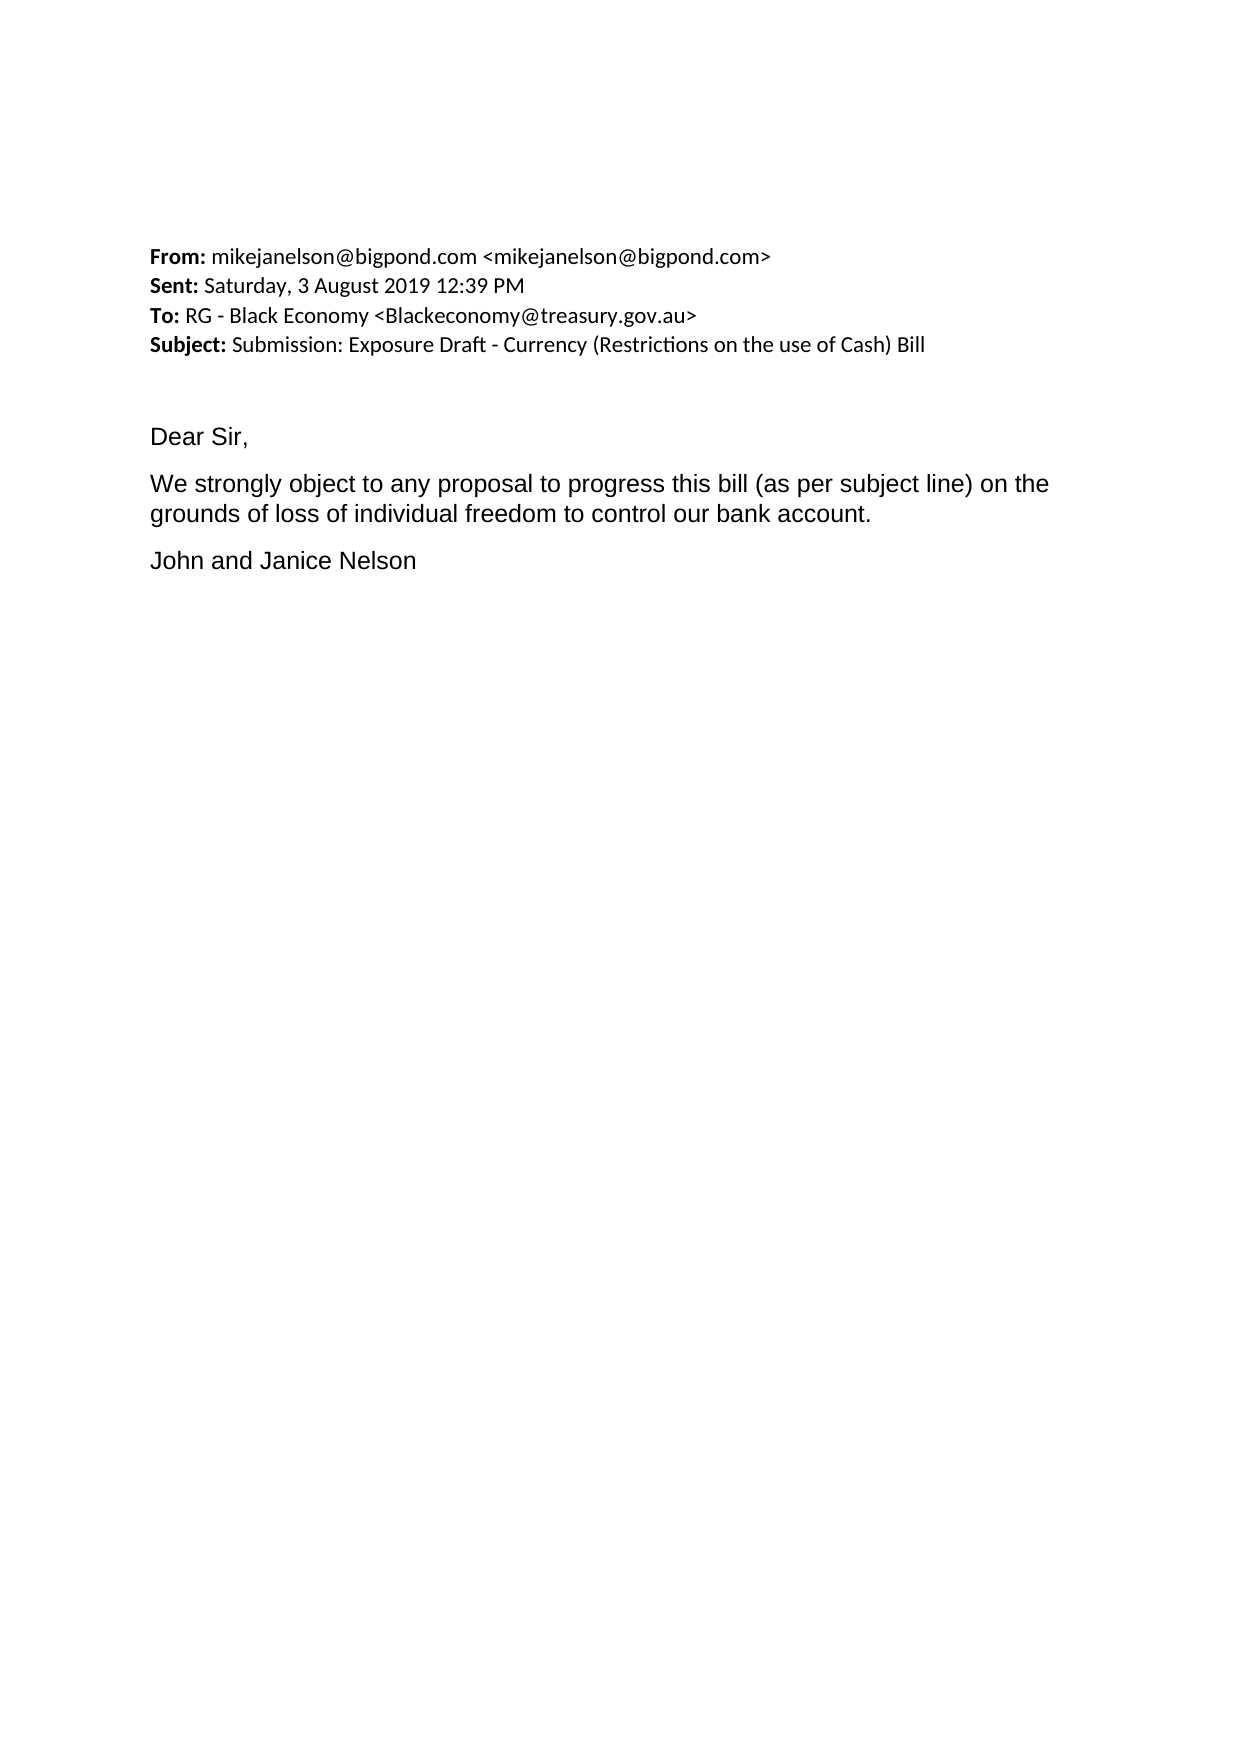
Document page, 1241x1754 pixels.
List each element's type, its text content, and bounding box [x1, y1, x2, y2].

text We strongly object to any proposal to progress this bill (as per subject line) on the grounds of loss of individual freedom to control our bank account. [150, 469, 1090, 528]
text From: mikejanelson@bigpond.com <mikejanelson@bigpond.com> Sent: Saturday, 3 August 2019 12:39 PM To: RG - Black Economy <Blackeconomy@treasury.gov.au> Subject: Submission: Exposure Draft - Currency (Restrictions on the use of Cash) Bill [150, 242, 1090, 358]
text John and Janice Nelson [150, 546, 1090, 575]
text Dear Sir, [150, 422, 1090, 451]
